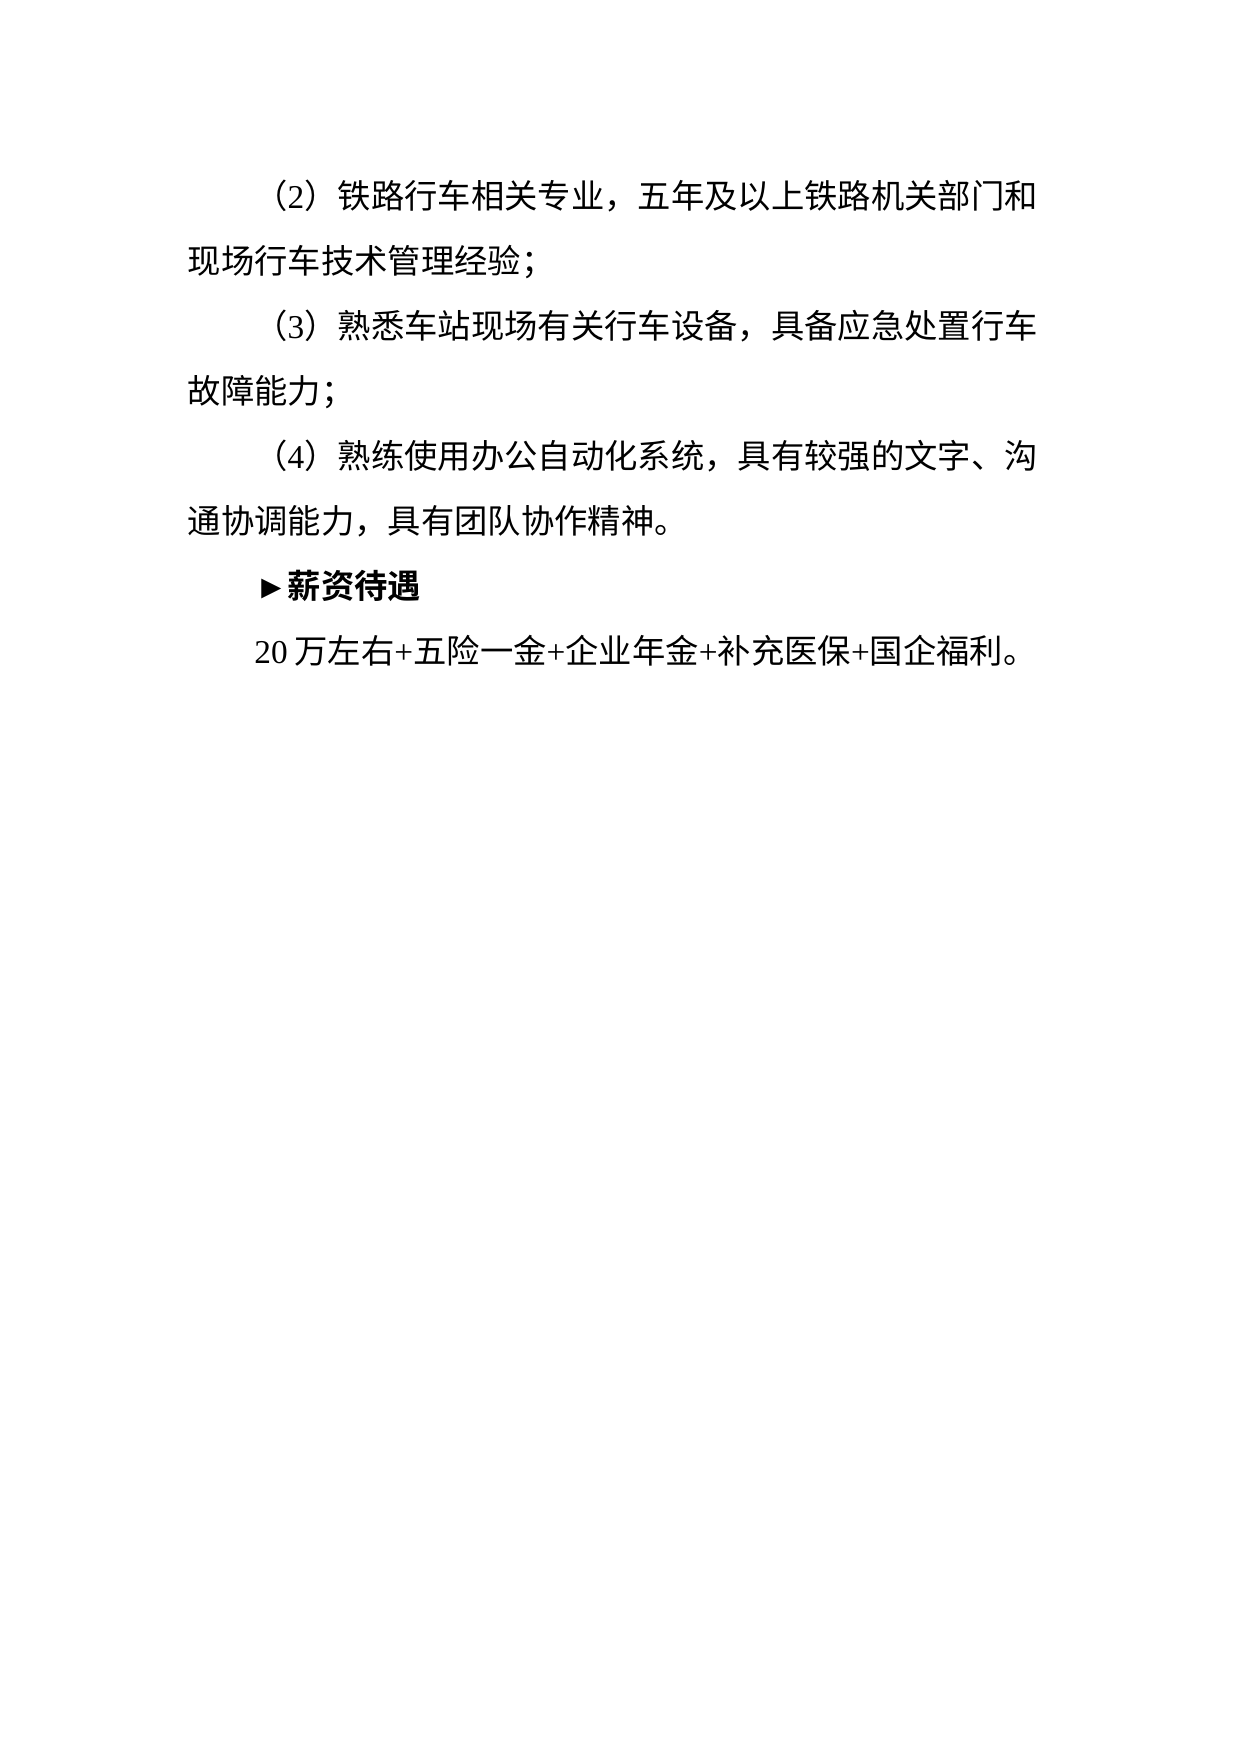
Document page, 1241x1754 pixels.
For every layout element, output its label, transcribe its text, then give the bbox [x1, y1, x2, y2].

text （4）熟练使用办公自动化系统，具有较强的文字、沟通协调能力，具有团队协作精神。 [187, 422, 1053, 552]
text 20万左右+五险一金+企业年金+补充医保+国企福利。 [187, 617, 1053, 682]
text ►薪资待遇 [187, 552, 1053, 617]
text （2）铁路行车相关专业，五年及以上铁路机关部门和现场行车技术管理经验； [187, 162, 1053, 292]
text （3）熟悉车站现场有关行车设备，具备应急处置行车故障能力； [187, 292, 1053, 422]
